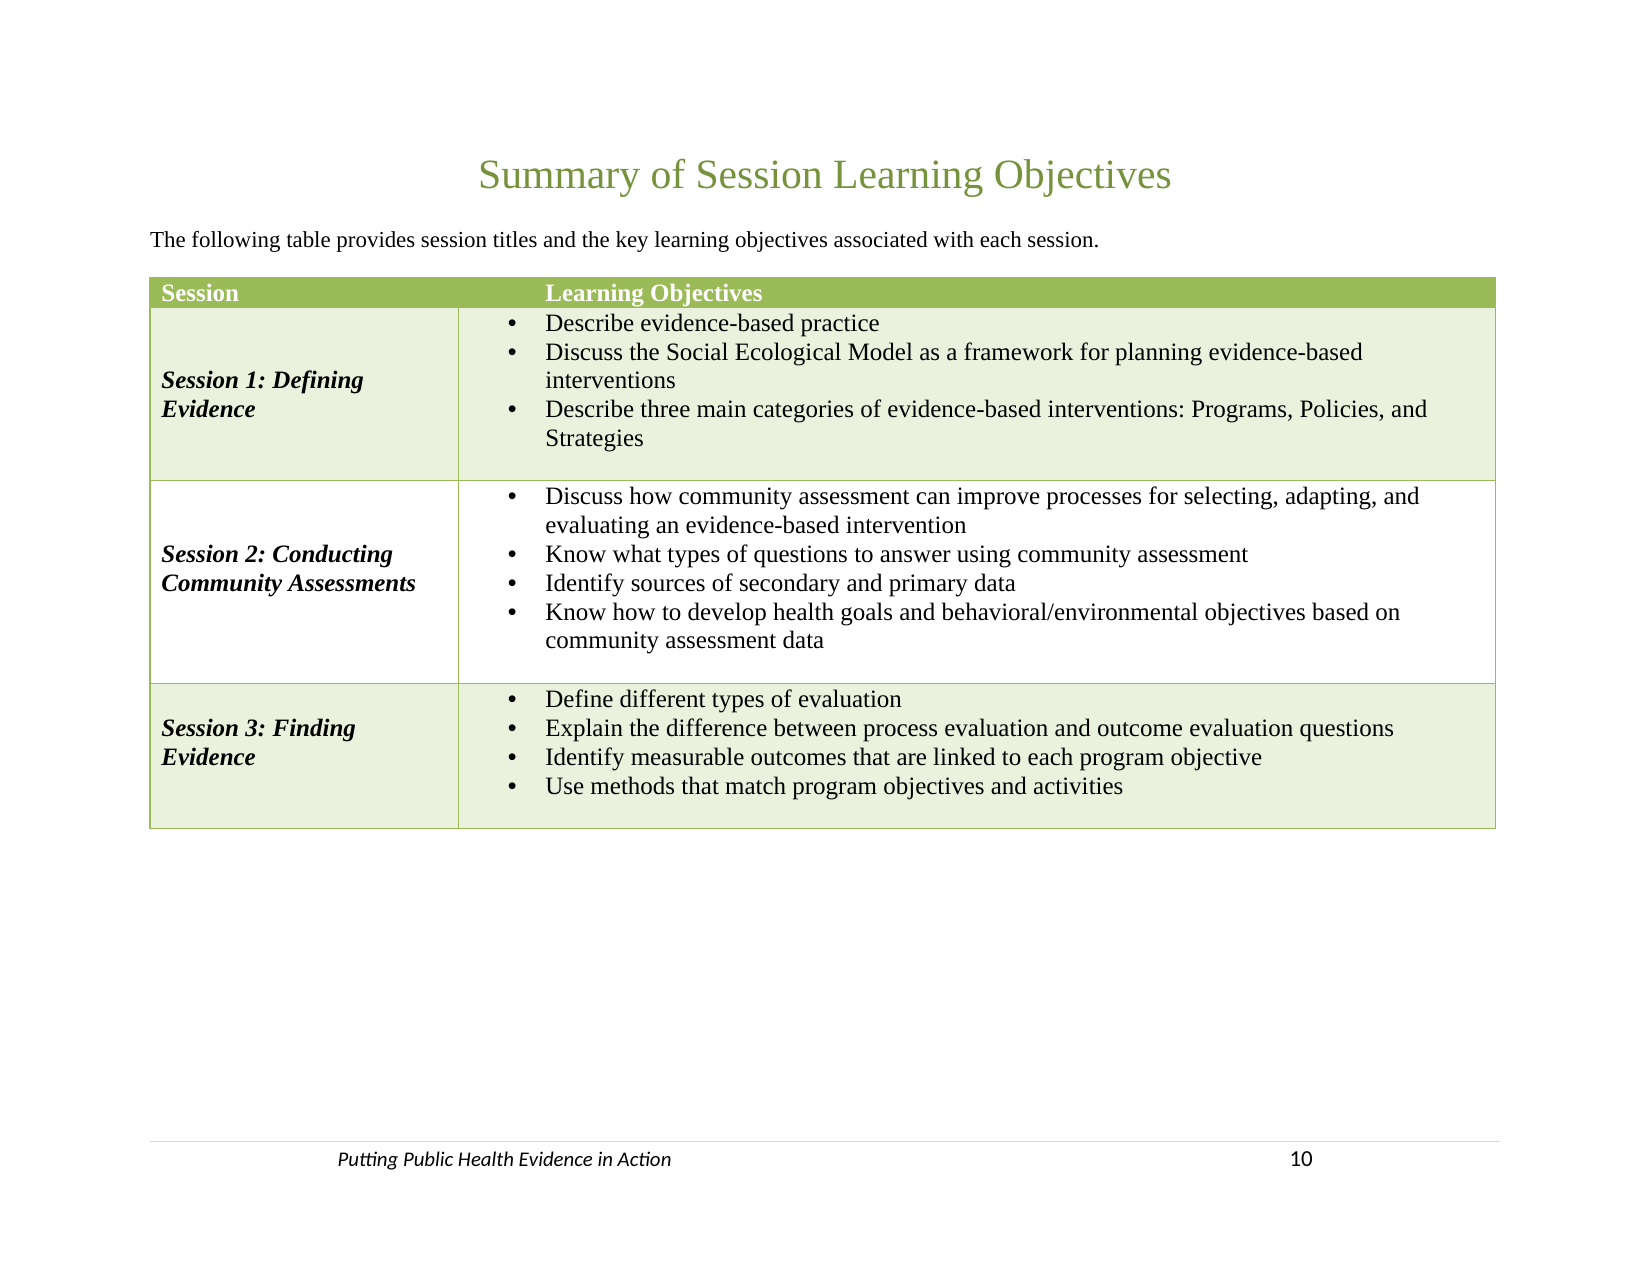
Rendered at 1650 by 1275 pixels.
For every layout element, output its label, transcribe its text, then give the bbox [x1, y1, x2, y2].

text The following table provides session titles and the key learning objectives associated with each session. [150, 226, 1500, 252]
text Summary of Session Learning Objectives [150, 150, 1500, 198]
table_cell Define different types of evaluation Explain the difference between process evaluation and outcome evaluation questions Identify measurable outcomes that are linked to each program objective Use methods that match program objectives and activities [459, 684, 1495, 828]
table_cell Describe evidence-based practice Discuss the Social Ecological Model as a framework for planning evidence-based interventions Describe three main categories of evidence-based interventions: Programs, Policies, and Strategies [459, 308, 1495, 480]
table_cell Session 2: Conducting Community Assessments [151, 481, 458, 683]
table_header Learning Objectives [459, 278, 1495, 307]
table_cell Discuss how community assessment can improve processes for selecting, adapting, and evaluating an evidence-based intervention Know what types of questions to answer using community assessment Identify sources of secondary and primary data Know how to develop health goals and behavioral/environmental objectives based on community assessment data [459, 481, 1495, 683]
table_cell Session 3: Finding Evidence [151, 684, 458, 828]
table_header Session [151, 278, 458, 307]
table_cell Session 1: Defining Evidence [151, 308, 458, 480]
